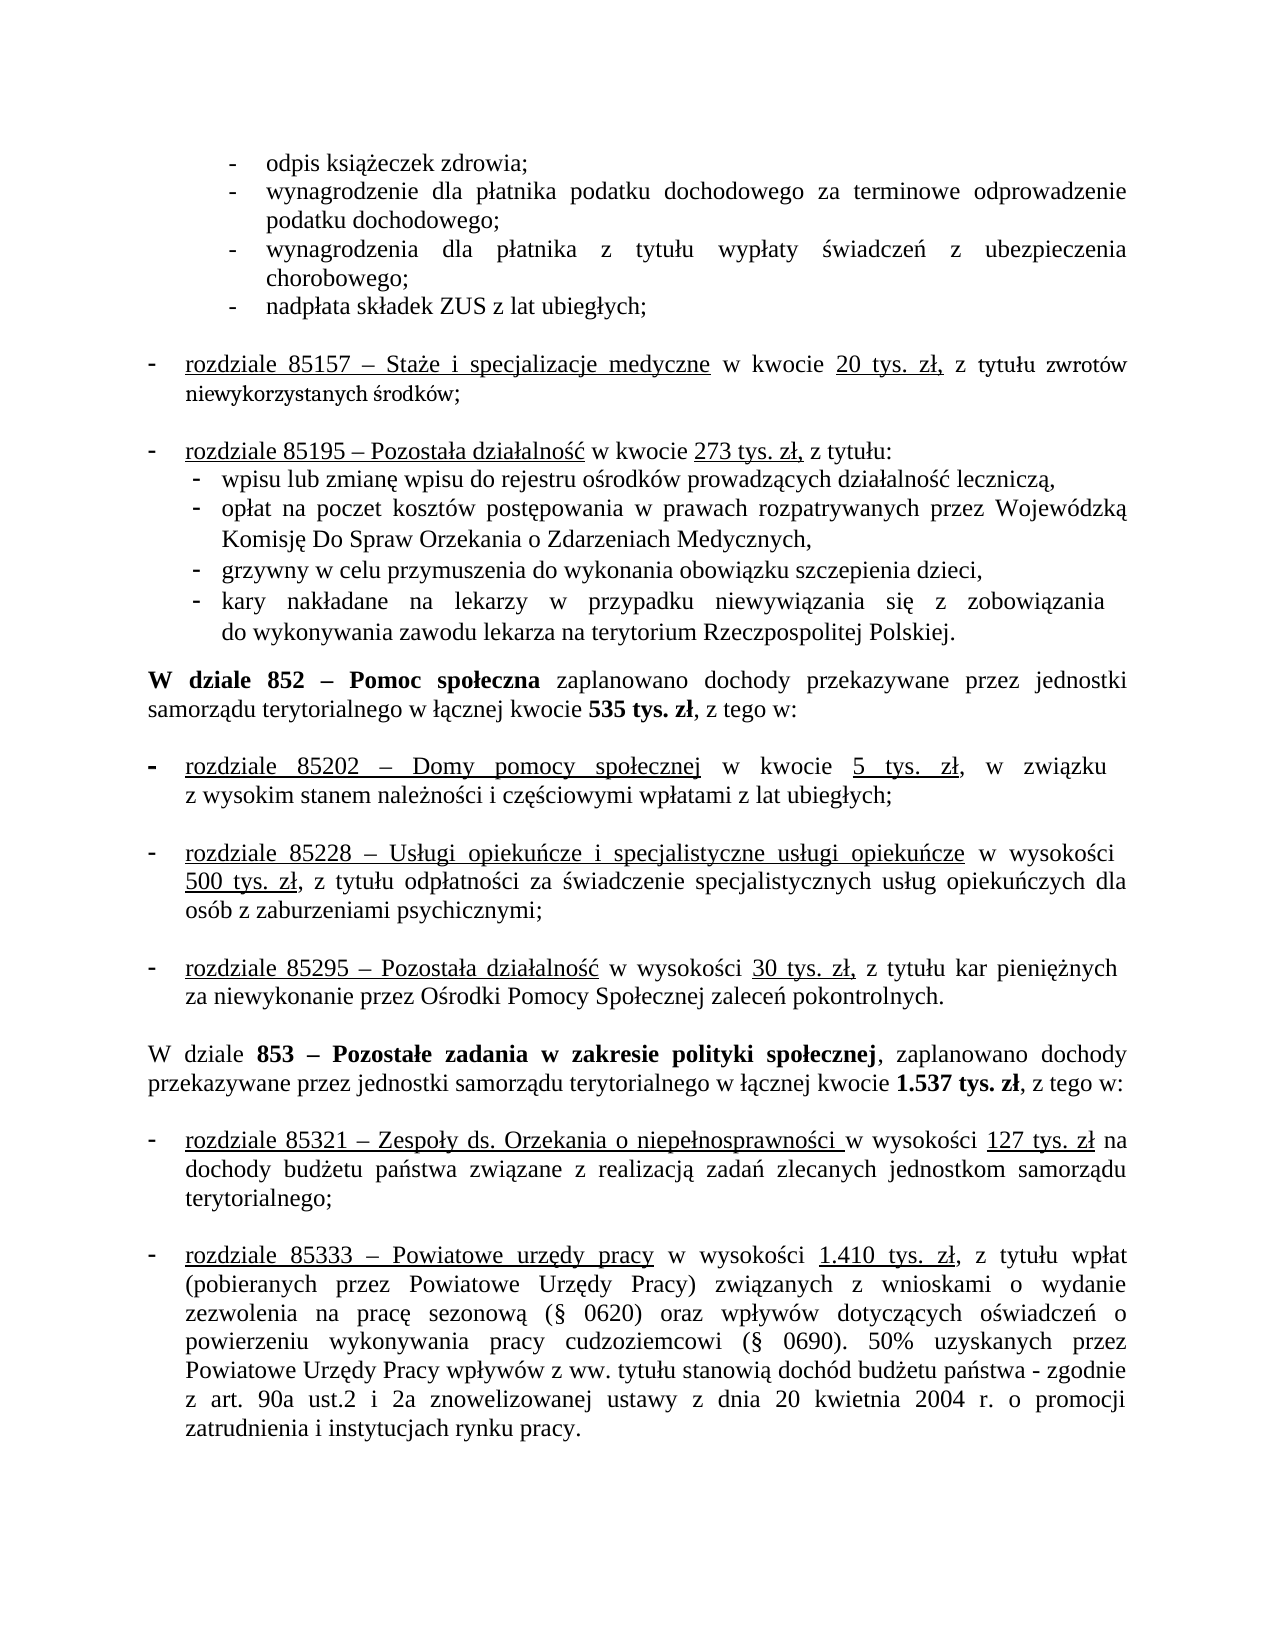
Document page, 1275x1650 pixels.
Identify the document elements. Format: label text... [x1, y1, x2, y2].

list nadpłata składek ZUS z lat ubiegłych; [228, 291, 1127, 320]
list grzywny w celu przymuszenia do wykonania obowiązku szczepienia dzieci, [192, 555, 1127, 584]
list wynagrodzenia dla płatnika z tytułu wypłaty świadczeń z ubezpieczenia chorobowego; [228, 234, 1127, 291]
list rozdziale 85228 – Usługi opiekuńcze i specjalistyczne usługi opiekuńcze w wysokości 500 tys. zł, z tytułu odpłatności za świadczenie specjalistycznych usług opiekuńczych dla osób z zaburzeniami psychicznymi; [148, 838, 1127, 924]
list opłat na poczet kosztów postępowania w prawach rozpatrywanych przez Wojewódzką Komisję Do Spraw Orzekania o Zdarzeniach Medycznych, [192, 493, 1127, 553]
text W dziale 852 – Pomoc społeczna zaplanowano dochody przekazywane przez jednostki samorządu terytorialnego w łącznej kwocie 535 tys. zł, z tego w: [148, 665, 1127, 723]
list wpisu lub zmianę wpisu do rejestru ośrodków prowadzących działalność leczniczą, [192, 464, 1127, 493]
text W dziale 853 – Pozostałe zadania w zakresie polityki społecznej, zaplanowano dochody przekazywane przez jednostki samorządu terytorialnego w łącznej kwocie 1.537 tys. zł, z tego w: [148, 1039, 1127, 1096]
list rozdziale 85202 – Domy pomocy społecznej w kwocie 5 tys. zł, w związku z wysokim stanem należności i częściowymi wpłatami z lat ubiegłych; [148, 751, 1127, 809]
list rozdziale 85195 – Pozostała działalność w kwocie 273 tys. zł, z tytułu: [148, 436, 1127, 464]
list rozdziale 85333 – Powiatowe urzędy pracy w wysokości 1.410 tys. zł, z tytułu wpłat (pobieranych przez Powiatowe Urzędy Pracy) związanych z wnioskami o wydanie zezwolenia na pracę sezonową (§ 0620) oraz wpływów dotyczących oświadczeń o powierzeniu wykonywania pracy cudzoziemcowi (§ 0690). 50% uzyskanych przez Powiatowe Urzędy Pracy wpływów z ww. tytułu stanowią dochód budżetu państwa - zgodnie z art. 90a ust.2 i 2a znowelizowanej ustawy z dnia 20 kwietnia 2004 r. o promocji zatrudnienia i instytucjach rynku pracy. [148, 1240, 1127, 1441]
list rozdziale 85157 – Staże i specjalizacje medyczne w kwocie 20 tys. zł, z tytułu zwrotów niewykorzystanych środków; [148, 349, 1127, 407]
list rozdziale 85295 – Pozostała działalność w wysokości 30 tys. zł, z tytułu kar pieniężnych za niewykonanie przez Ośrodki Pomocy Społecznej zaleceń pokontrolnych. [148, 953, 1127, 1010]
list odpis książeczek zdrowia; [228, 148, 1127, 176]
list kary nakładane na lekarzy w przypadku niewywiązania się z zobowiązania do wykonywania zawodu lekarza na terytorium Rzeczpospolitej Polskiej. [192, 586, 1127, 646]
list rozdziale 85321 – Zespoły ds. Orzekania o niepełnosprawności w wysokości 127 tys. zł na dochody budżetu państwa związane z realizacją zadań zlecanych jednostkom samorządu terytorialnego; [148, 1125, 1127, 1211]
list wynagrodzenie dla płatnika podatku dochodowego za terminowe odprowadzenie podatku dochodowego; [228, 176, 1127, 234]
